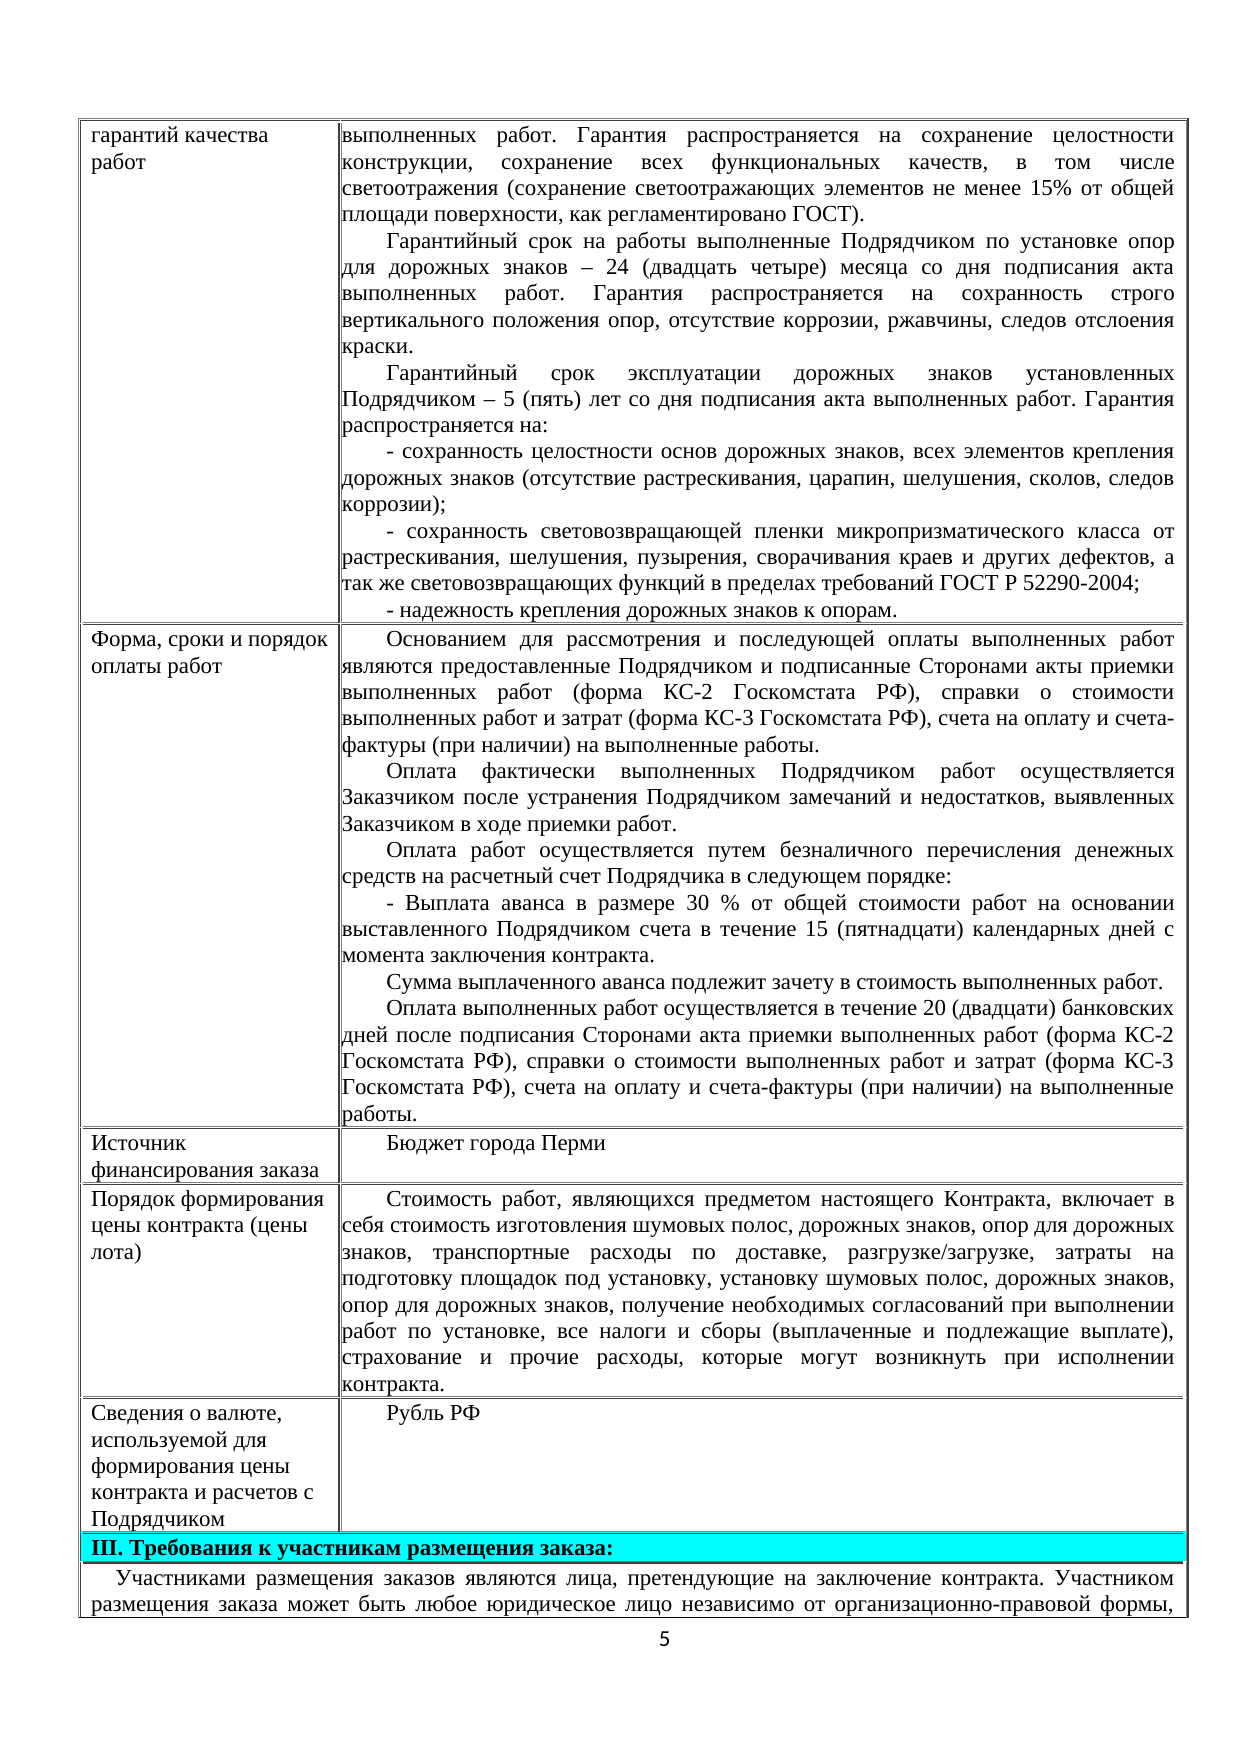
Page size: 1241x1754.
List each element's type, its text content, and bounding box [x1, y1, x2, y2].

table_cell Сведения о валюте, используемой для формирования цены контракта и расчетов с Подрядчиком [81, 1396, 339, 1531]
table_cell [340, 121, 1186, 622]
table_cell Основанием для рассмотрения и последующей оплаты выполненных работ являются предоставленные Подрядчиком и подписанные Сторонами акты приемки выполненных работ (форма КС-2 Госкомстата РФ), справки о стоимости выполненных работ и затрат (форма КС-3 Госкомстата РФ), счета на оплату и счета-фактуры (при наличии) на выполненные работы. Оплата фактически выполненных Подрядчиком работ осуществляется Заказчиком после устранения Подрядчиком замечаний и недостатков, выявленных Заказчиком в ходе приемки работ. Оплата работ осуществляется путем безналичного перечисления денежных средств на расчетный счет Подрядчика в следующем порядке: - Выплата аванса в размере 30 % от общей стоимости работ на основании выставленного Подрядчиком счета в течение 15 (пятнадцати) календарных дней с момента заключения контракта. Сумма выплаченного аванса подлежит зачету в стоимость выполненных работ. Оплата выполненных работ осуществляется в течение 20 (двадцати) банковских дней после подписания Сторонами акта приемки выполненных работ (форма КС-2 Госкомстата РФ), справки о стоимости выполненных работ и затрат (форма КС-3 Госкомстата РФ), счета на оплату и счета-фактуры (при наличии) на выполненные работы. [342, 622, 1186, 1126]
table_cell Источник финансирования заказа [81, 1126, 339, 1182]
table_cell III. Требования к участникам размещения заказа: [81, 1531, 1186, 1561]
table_cell Порядок формирования цены контракта (цены лота) [81, 1182, 339, 1396]
table_cell Стоимость работ, являющихся предметом настоящего Контракта, включает в себя стоимость изготовления шумовых полос, дорожных знаков, опор для дорожных знаков, транспортные расходы по доставке, разгрузке/загрузке, затраты на подготовку площадок под установку, установку шумовых полос, дорожных знаков, опор для дорожных знаков, получение необходимых согласований при выполнении работ по установке, все налоги и сборы (выплаченные и подлежащие выплате), страхование и прочие расходы, которые могут возникнуть при исполнении контракта. [342, 1182, 1186, 1396]
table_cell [80, 1561, 1187, 1617]
table_cell Рубль РФ [342, 1396, 1186, 1531]
table_cell Форма, сроки и порядок оплаты работ [81, 622, 339, 1126]
table_cell Бюджет города Перми [342, 1126, 1186, 1182]
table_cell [81, 121, 340, 622]
